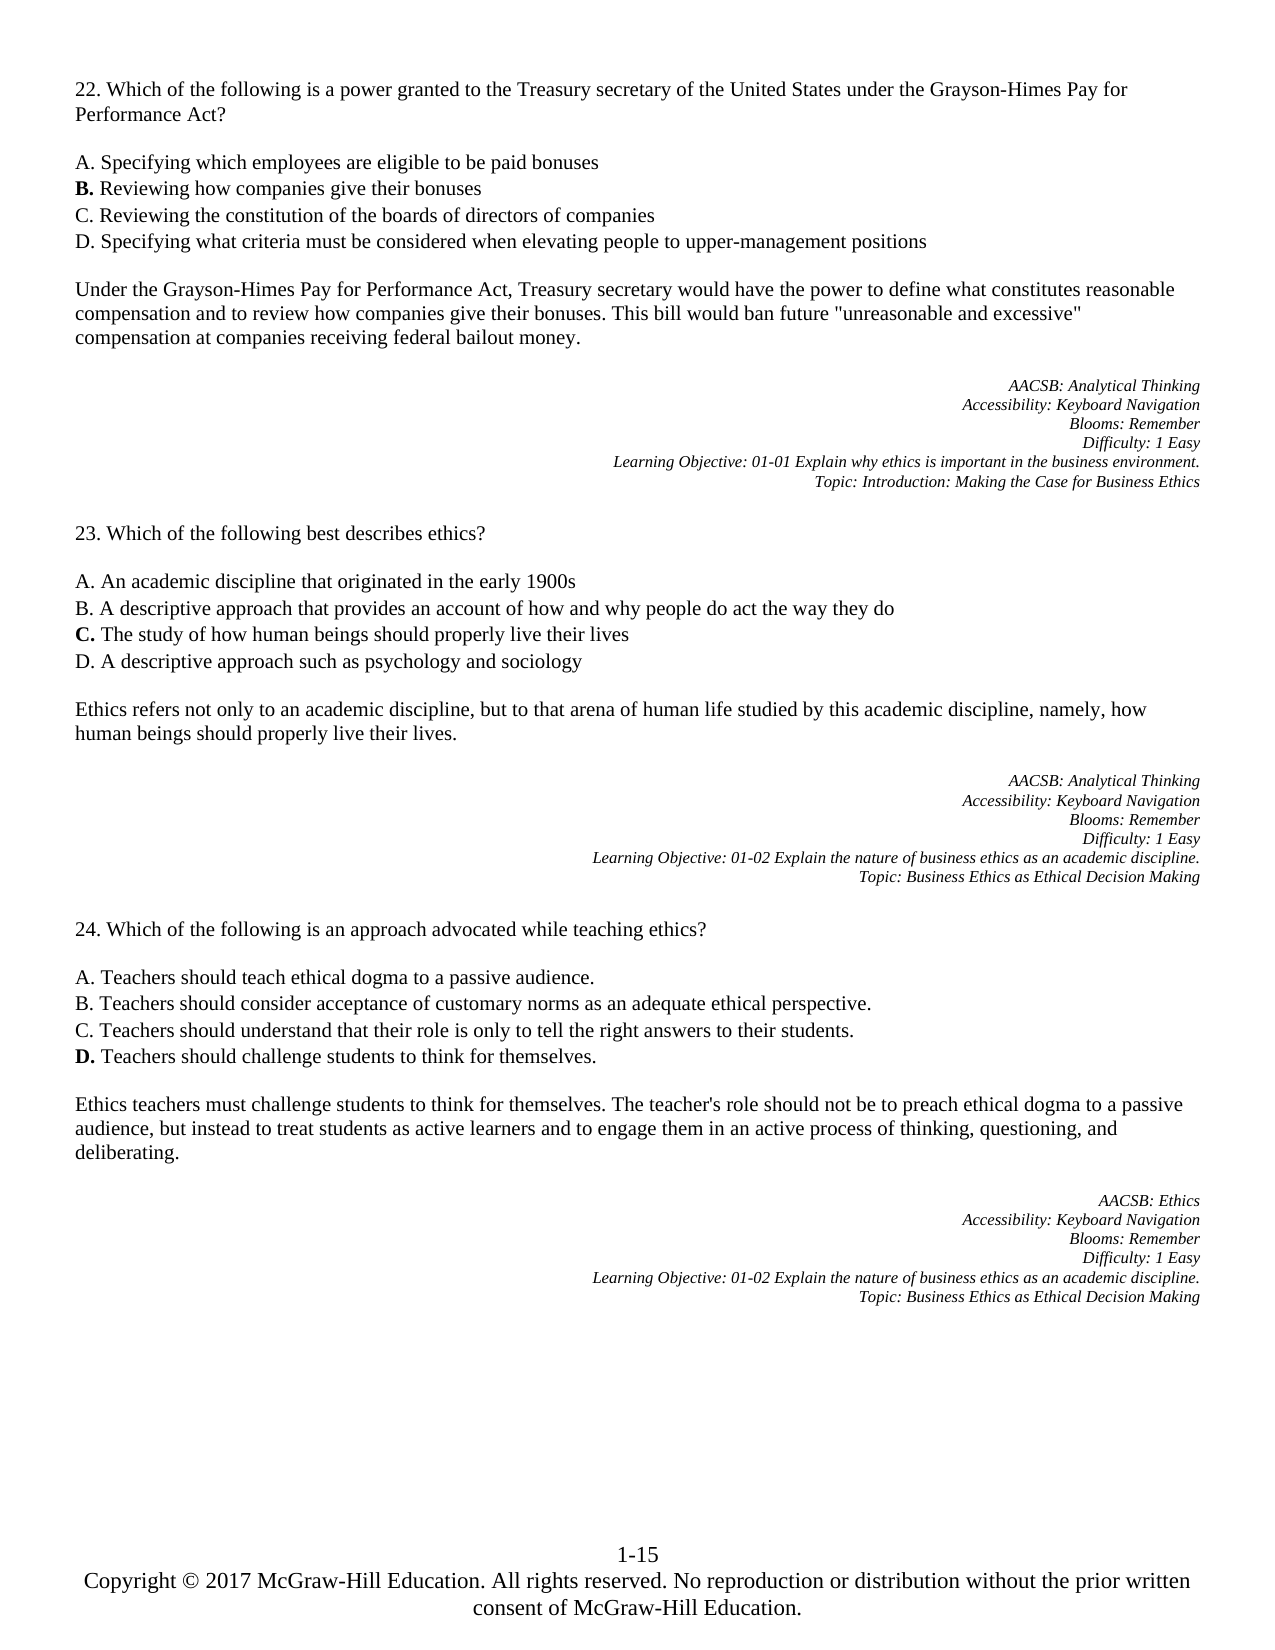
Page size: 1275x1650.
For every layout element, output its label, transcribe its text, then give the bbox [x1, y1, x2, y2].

text D. Teachers should challenge students to think for themselves. [75, 1044, 1200, 1068]
text B. A descriptive approach that provides an account of how and why people do act the way they do [75, 596, 1200, 620]
text 22. Which of the following is a power granted to the Treasury secretary of the United States under the Grayson-Himes Pay for Performance Act? [75, 77, 1200, 126]
text AACSB: Ethics Accessibility: Keyboard Navigation Blooms: Remember Difficulty: 1 Easy Learning Objective: 01-02 Explain the nature of business ethics as an academic discipline. Topic: Business Ethics as Ethical Decision Making [75, 1191, 1200, 1334]
text B. Teachers should consider acceptance of customary norms as an adequate ethical perspective. [75, 991, 1200, 1015]
text B. Reviewing how companies give their bonuses [75, 176, 1200, 200]
text Ethics teachers must challenge students to think for themselves. The teacher's role should not be to preach ethical dogma to a passive audience, but instead to treat students as active learners and to engage them in an active process of thinking, questioning, and deliberating. [75, 1092, 1200, 1164]
text C. Teachers should understand that their role is only to tell the right answers to their students. [75, 1018, 1200, 1042]
text D. A descriptive approach such as psychology and sociology [75, 648, 1200, 673]
text 23. Which of the following best describes ethics? [75, 521, 1200, 545]
text 24. Which of the following is an approach advocated while teaching ethics? [75, 917, 1200, 941]
text Under the Grayson-Himes Pay for Performance Act, Treasury secretary would have the power to define what constitutes reasonable compensation and to review how companies give their bonuses. This bill would ban future "unreasonable and excessive" compensation at companies receiving federal bailout money. [75, 277, 1200, 349]
text A. Specifying which employees are eligible to be paid bonuses [75, 149, 1200, 174]
text C. Reviewing the constitution of the boards of directors of companies [75, 202, 1200, 227]
text D. Specifying what criteria must be considered when elevating people to upper-management positions [75, 229, 1200, 253]
text Ethics refers not only to an academic discipline, but to that arena of human life studied by this academic discipline, namely, how human beings should properly live their lives. [75, 697, 1200, 745]
text AACSB: Analytical Thinking Accessibility: Keyboard Navigation Blooms: Remember Difficulty: 1 Easy Learning Objective: 01-02 Explain the nature of business ethics as an academic discipline. Topic: Business Ethics as Ethical Decision Making [75, 771, 1200, 914]
text A. An academic discipline that originated in the early 1900s [75, 569, 1200, 593]
text A. Teachers should teach ethical dogma to a passive audience. [75, 965, 1200, 989]
text C. The study of how human beings should properly live their lives [75, 622, 1200, 646]
